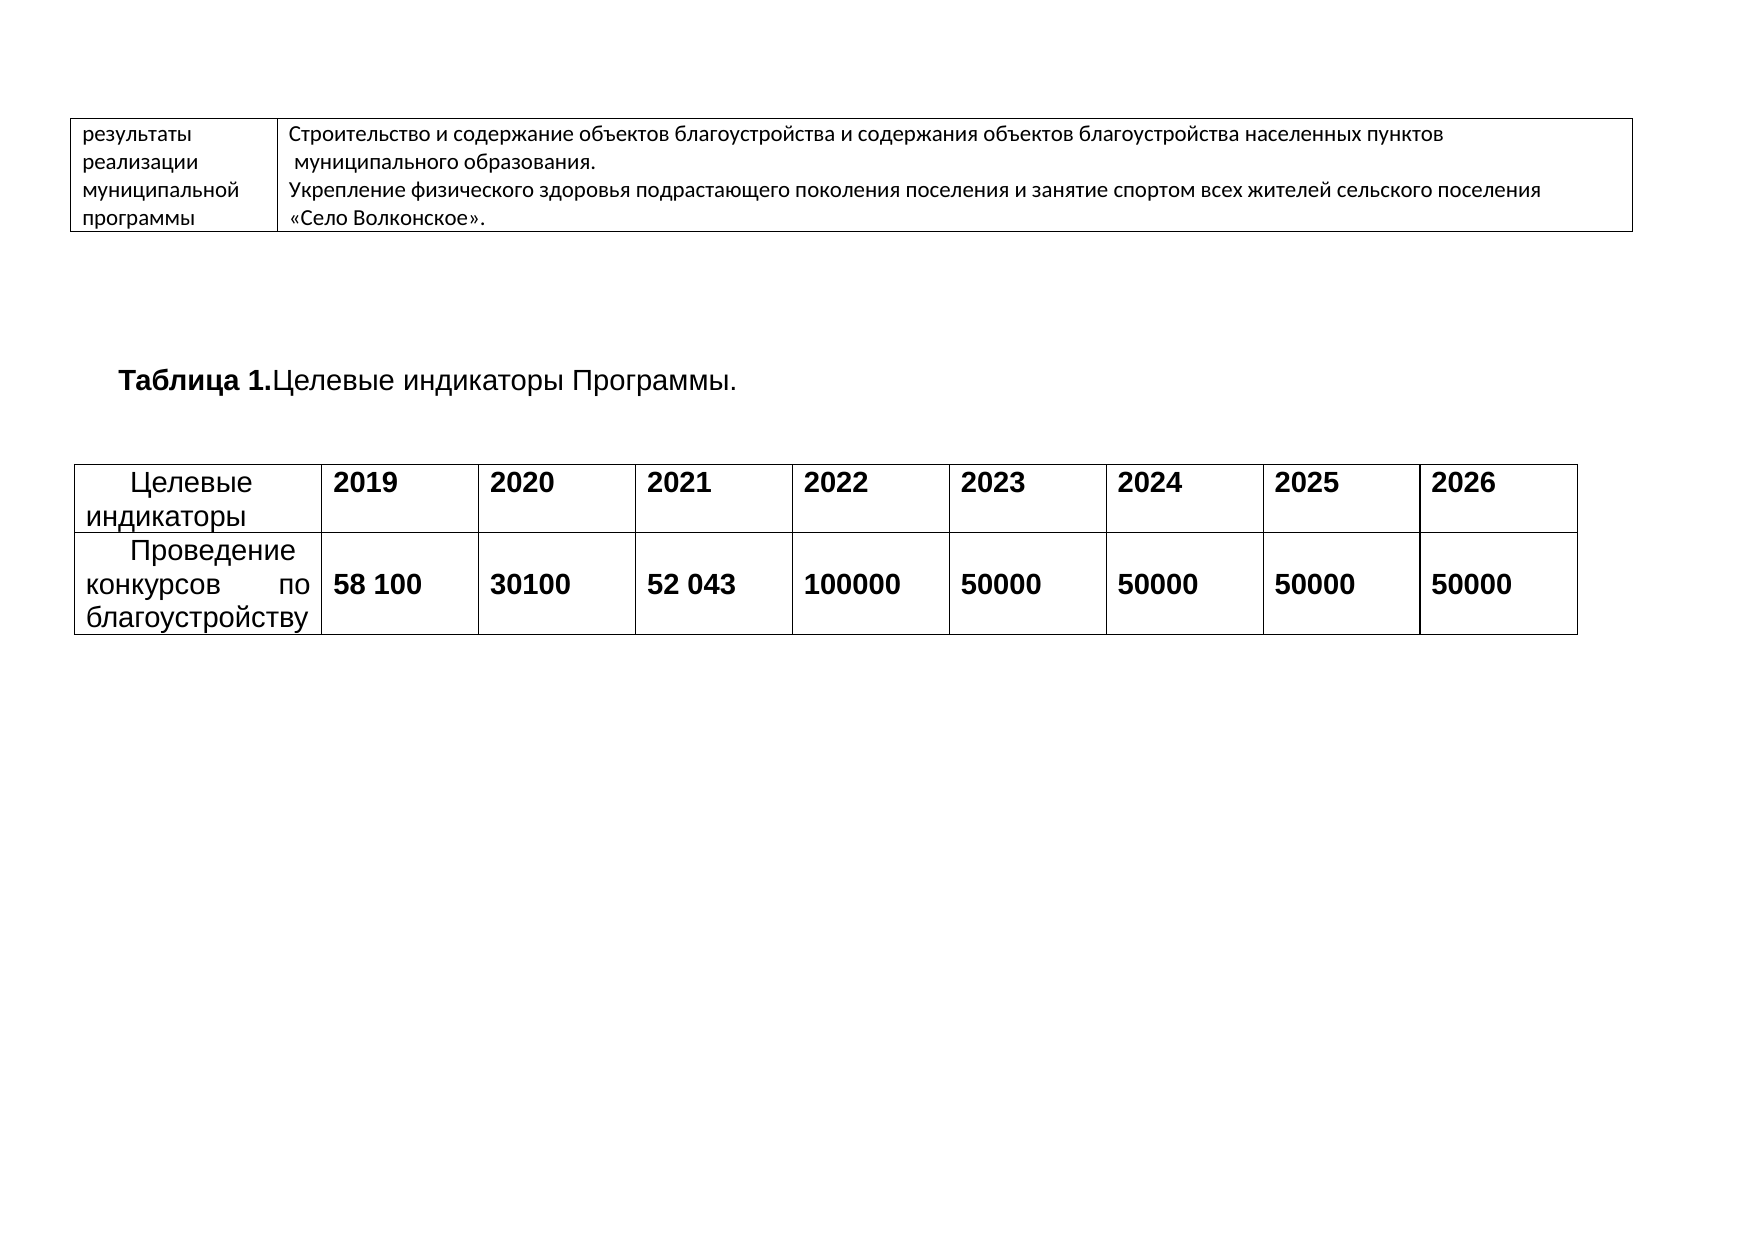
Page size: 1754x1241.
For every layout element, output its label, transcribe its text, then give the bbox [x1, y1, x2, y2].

table_header 2021 [636, 465, 792, 532]
table_cell 50000 [1421, 533, 1577, 634]
table_header 2026 [1421, 465, 1577, 532]
table_cell 50000 [1107, 533, 1263, 634]
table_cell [71, 119, 277, 231]
table_cell 50000 [1264, 533, 1419, 634]
table_cell 100000 [793, 533, 949, 634]
table_header Целевые индикаторы [75, 465, 321, 532]
table_header 2023 [950, 465, 1106, 532]
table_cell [278, 119, 1632, 231]
table_header 2024 [1107, 465, 1263, 532]
table_cell 58 100 [322, 533, 478, 634]
text Таблица 1.Целевые индикаторы Программы. [74, 363, 1636, 397]
table_header 2022 [793, 465, 949, 532]
table_header 2019 [322, 465, 478, 532]
table_cell 30100 [479, 533, 635, 634]
table_cell Проведение конкурсов по благоустройству [75, 533, 321, 634]
table_cell 52 043 [636, 533, 792, 634]
table_header 2020 [479, 465, 635, 532]
table_cell 50000 [950, 533, 1106, 634]
table_header 2025 [1264, 465, 1419, 532]
